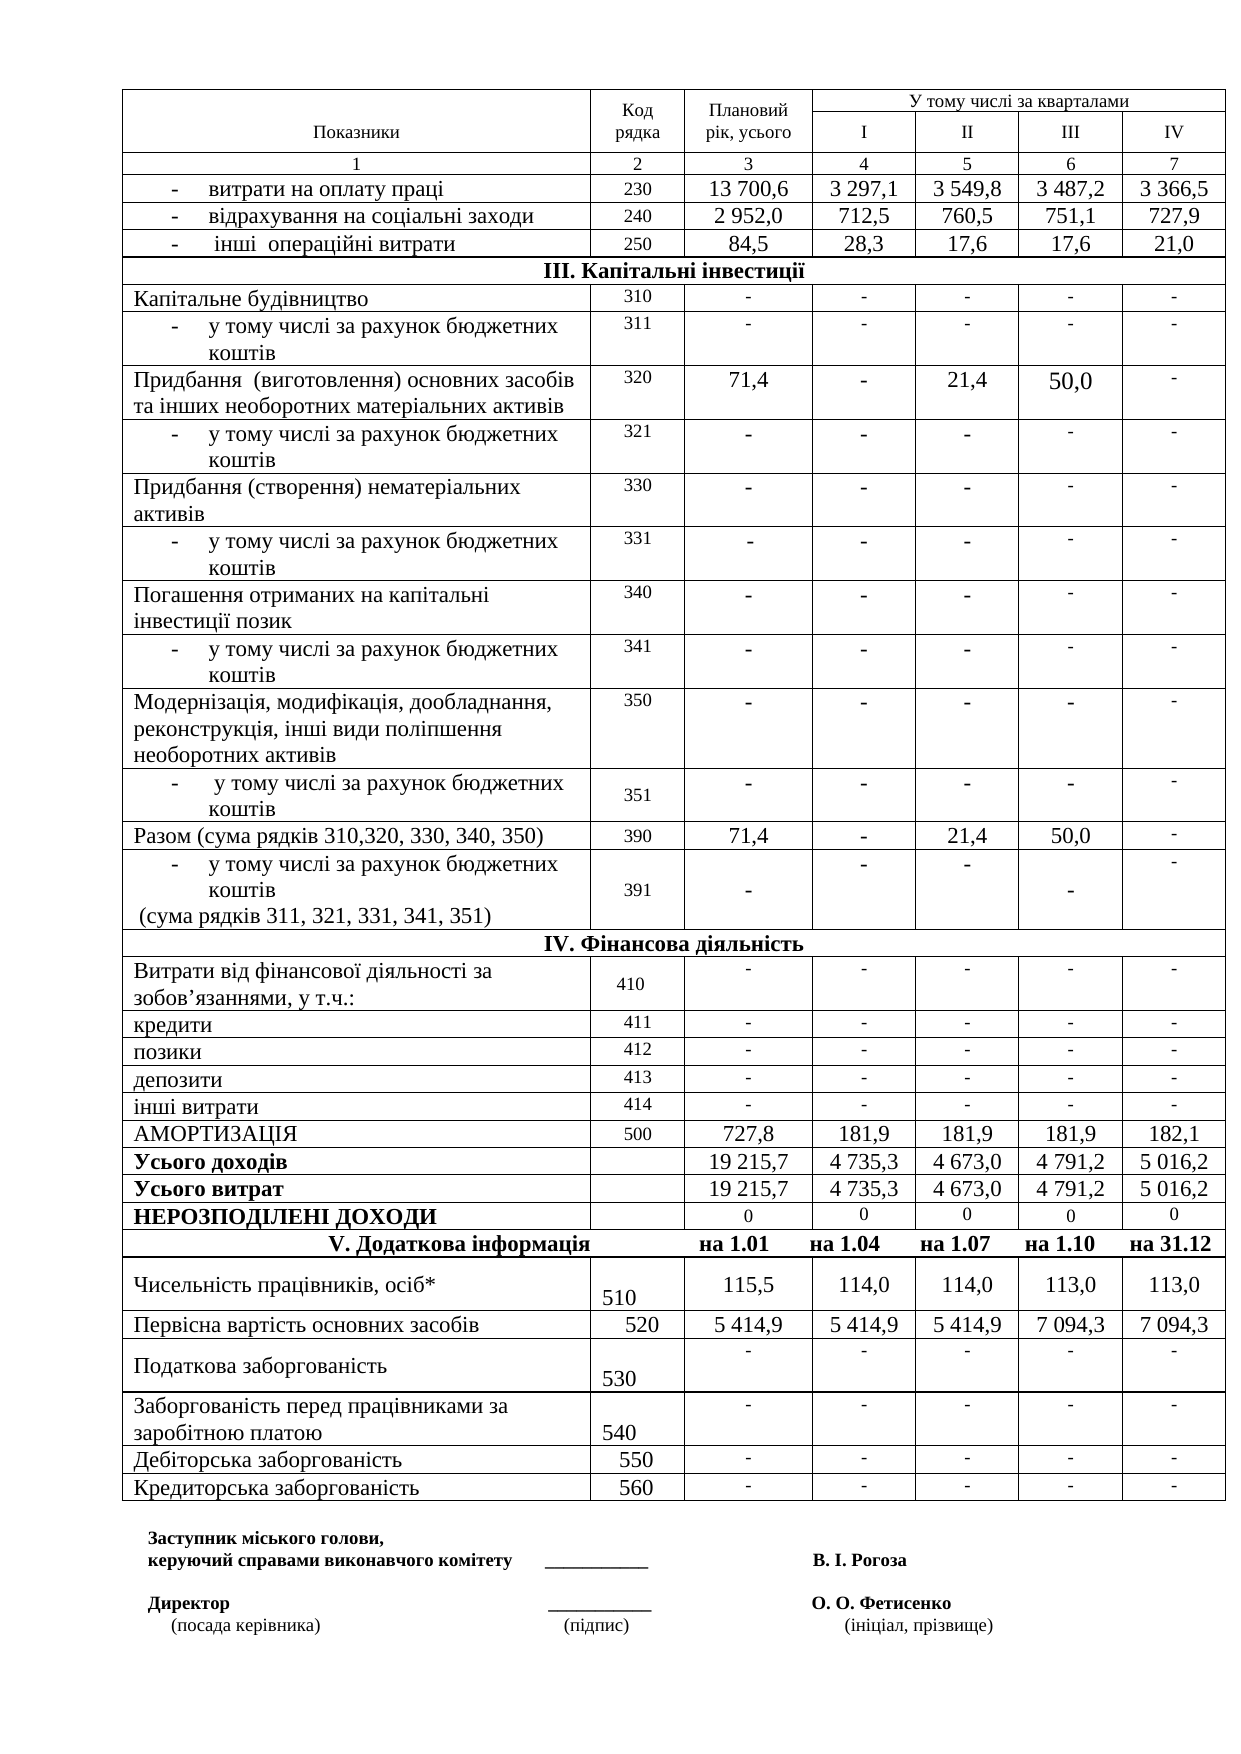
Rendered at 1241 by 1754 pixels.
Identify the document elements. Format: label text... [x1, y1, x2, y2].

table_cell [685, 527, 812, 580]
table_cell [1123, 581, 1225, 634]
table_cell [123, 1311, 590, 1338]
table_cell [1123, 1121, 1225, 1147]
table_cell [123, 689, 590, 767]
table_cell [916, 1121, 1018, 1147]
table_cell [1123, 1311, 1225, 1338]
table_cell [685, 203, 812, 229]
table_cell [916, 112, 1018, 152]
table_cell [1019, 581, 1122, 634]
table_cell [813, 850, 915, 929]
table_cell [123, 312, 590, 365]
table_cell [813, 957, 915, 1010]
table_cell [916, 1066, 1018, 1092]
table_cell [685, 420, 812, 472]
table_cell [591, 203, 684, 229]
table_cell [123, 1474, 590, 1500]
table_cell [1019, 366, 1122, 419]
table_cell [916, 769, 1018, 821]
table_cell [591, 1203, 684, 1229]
text Директор ___________ О. О. Фетисенко [148, 1592, 1152, 1613]
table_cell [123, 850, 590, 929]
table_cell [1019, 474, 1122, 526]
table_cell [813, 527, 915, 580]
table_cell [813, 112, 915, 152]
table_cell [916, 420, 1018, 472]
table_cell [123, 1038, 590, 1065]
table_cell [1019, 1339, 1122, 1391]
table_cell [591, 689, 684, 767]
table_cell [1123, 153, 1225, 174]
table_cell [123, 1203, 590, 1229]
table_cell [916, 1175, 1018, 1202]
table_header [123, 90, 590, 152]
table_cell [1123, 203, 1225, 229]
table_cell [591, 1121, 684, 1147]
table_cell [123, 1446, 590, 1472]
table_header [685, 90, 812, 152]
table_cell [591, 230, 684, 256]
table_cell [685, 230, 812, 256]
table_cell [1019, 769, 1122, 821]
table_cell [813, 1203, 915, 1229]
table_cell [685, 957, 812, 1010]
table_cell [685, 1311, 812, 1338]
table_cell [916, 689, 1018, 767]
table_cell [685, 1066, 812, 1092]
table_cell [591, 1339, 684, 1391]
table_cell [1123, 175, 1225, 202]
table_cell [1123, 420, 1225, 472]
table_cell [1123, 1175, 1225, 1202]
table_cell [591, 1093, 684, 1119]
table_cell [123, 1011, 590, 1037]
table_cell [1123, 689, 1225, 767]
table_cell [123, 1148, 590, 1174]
text (посада керівника) (підпис) (ініціал, прізвище) [148, 1613, 1152, 1635]
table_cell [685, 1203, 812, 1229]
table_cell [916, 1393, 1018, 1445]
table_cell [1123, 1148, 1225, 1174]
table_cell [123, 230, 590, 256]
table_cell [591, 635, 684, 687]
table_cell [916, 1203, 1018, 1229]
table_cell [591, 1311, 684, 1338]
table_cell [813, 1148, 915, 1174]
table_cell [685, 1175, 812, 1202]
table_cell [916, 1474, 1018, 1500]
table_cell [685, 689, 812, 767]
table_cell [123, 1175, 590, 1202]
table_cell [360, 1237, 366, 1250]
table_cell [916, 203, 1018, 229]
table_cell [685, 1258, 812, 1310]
text керуючий справами виконавчого комітету ___________ В. І. Рогоза [148, 1549, 1152, 1570]
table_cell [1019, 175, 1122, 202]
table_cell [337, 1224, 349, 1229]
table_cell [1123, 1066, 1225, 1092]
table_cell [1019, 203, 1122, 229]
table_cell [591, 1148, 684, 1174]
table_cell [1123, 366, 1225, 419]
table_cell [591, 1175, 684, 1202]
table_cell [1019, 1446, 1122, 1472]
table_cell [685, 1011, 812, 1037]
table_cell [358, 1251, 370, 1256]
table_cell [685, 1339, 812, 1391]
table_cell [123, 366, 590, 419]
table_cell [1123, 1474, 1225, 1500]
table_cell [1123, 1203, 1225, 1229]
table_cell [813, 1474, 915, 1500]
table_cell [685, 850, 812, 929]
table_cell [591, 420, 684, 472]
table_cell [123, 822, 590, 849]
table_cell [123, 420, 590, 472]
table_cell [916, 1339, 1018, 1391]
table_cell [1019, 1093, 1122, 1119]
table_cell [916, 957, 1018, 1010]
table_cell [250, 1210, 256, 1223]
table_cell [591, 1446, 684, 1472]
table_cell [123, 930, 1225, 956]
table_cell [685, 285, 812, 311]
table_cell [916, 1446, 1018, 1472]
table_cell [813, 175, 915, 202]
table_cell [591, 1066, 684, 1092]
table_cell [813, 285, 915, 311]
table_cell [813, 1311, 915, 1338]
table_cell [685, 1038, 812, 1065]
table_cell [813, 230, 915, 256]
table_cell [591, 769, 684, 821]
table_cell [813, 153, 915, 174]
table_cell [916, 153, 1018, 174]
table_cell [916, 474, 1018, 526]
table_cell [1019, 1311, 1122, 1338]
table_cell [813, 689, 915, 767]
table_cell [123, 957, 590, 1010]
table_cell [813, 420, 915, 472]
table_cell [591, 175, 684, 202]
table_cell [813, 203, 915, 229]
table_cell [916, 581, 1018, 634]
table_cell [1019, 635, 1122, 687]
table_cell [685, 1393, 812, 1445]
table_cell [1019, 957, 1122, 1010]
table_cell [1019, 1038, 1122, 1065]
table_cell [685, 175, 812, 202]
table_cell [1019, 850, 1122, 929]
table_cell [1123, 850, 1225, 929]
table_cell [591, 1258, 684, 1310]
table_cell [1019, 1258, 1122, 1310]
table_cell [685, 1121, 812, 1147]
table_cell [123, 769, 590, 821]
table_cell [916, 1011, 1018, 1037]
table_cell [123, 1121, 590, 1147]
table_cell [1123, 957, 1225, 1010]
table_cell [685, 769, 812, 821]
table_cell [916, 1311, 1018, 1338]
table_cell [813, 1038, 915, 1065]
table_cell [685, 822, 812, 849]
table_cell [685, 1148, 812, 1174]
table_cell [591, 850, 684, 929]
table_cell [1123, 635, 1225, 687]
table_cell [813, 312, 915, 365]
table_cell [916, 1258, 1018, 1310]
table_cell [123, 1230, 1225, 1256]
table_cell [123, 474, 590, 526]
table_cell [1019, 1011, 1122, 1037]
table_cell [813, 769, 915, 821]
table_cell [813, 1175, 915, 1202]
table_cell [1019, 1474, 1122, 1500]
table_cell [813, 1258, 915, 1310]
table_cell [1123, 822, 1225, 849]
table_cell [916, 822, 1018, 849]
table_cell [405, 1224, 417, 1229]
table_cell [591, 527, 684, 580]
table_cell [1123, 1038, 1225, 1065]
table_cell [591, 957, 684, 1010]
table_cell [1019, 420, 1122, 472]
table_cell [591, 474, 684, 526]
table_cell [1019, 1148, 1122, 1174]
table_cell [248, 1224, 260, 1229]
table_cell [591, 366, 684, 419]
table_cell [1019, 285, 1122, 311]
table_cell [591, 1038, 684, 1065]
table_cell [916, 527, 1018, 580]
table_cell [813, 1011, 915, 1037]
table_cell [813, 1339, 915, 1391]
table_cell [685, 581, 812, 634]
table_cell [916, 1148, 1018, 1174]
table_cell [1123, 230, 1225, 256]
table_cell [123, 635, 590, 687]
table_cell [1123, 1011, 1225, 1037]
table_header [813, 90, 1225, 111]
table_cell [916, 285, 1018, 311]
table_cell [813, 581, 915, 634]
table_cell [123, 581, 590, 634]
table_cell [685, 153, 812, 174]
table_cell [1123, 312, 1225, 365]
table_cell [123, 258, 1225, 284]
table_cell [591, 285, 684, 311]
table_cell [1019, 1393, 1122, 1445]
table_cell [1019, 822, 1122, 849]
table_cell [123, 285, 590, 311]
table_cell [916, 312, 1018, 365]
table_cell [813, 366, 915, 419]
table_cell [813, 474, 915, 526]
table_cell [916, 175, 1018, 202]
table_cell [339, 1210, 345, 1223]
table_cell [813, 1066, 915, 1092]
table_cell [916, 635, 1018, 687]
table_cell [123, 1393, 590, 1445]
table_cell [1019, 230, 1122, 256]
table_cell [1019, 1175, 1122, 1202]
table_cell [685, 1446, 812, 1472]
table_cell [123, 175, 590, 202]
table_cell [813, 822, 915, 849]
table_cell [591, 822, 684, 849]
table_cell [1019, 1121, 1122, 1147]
text Заступник міського голови, [148, 1527, 1152, 1549]
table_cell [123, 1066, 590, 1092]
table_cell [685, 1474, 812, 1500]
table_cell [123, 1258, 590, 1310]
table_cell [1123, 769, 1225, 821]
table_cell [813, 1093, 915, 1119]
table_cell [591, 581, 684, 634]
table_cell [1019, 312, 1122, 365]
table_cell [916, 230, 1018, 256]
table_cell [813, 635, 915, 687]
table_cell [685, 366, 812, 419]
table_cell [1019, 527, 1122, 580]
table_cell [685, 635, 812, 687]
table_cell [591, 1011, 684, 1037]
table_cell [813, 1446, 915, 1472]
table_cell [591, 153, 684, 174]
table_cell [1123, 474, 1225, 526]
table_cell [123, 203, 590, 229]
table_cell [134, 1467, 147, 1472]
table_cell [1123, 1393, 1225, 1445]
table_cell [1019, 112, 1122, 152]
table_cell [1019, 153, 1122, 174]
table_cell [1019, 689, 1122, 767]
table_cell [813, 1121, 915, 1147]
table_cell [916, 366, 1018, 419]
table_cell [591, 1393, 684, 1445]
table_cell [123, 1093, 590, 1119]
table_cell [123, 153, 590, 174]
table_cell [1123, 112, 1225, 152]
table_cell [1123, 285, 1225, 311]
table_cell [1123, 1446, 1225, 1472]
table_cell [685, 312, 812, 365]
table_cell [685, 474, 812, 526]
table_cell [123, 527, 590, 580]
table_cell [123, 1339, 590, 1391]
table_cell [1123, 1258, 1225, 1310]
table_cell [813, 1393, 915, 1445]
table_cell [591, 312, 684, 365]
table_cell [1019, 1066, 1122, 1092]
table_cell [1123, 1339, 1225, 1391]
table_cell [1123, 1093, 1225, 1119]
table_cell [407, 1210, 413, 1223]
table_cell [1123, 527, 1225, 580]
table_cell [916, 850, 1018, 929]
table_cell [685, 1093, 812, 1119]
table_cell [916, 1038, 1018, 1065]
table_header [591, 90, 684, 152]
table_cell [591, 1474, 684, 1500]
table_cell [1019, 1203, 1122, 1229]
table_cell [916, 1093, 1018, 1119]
